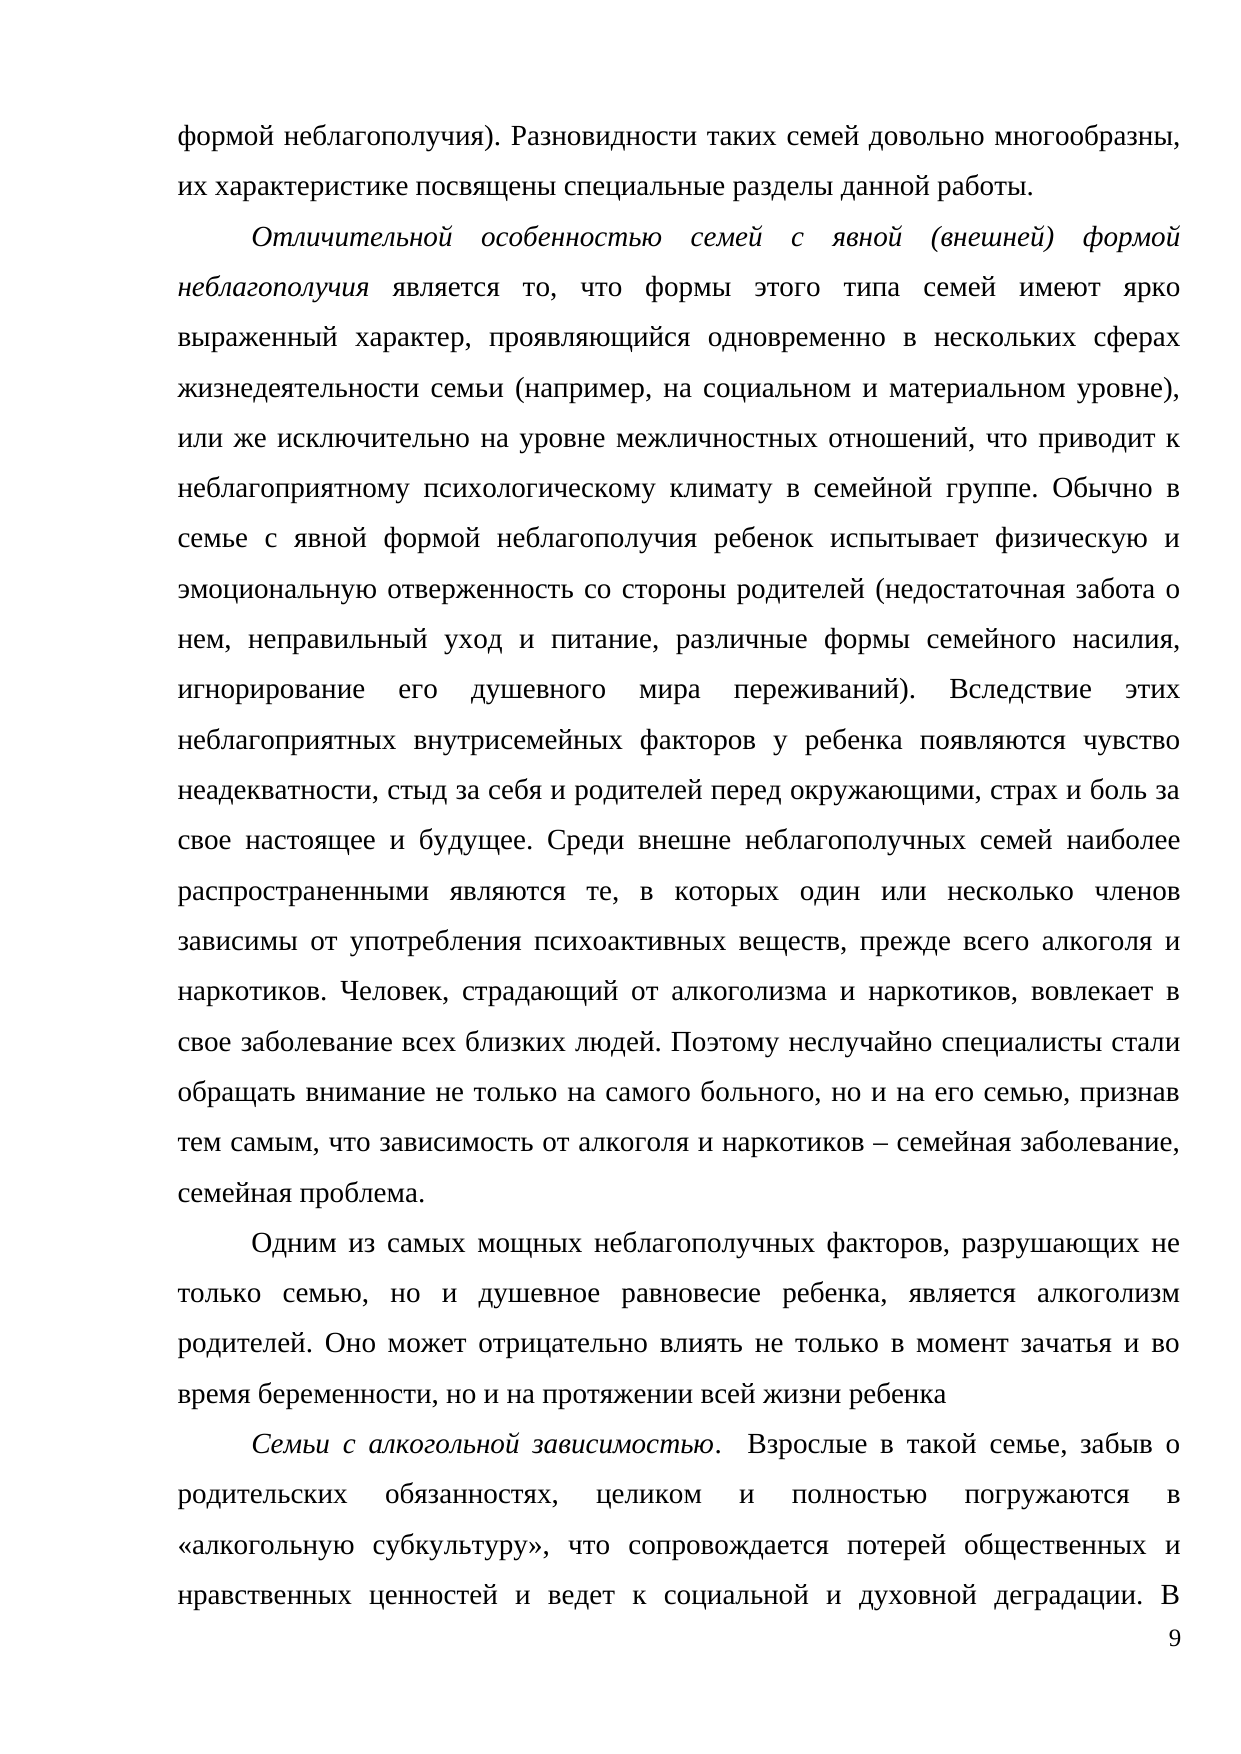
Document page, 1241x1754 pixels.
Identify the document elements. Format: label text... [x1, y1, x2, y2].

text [177, 118, 1181, 202]
text Отличительной особенностью семей с явной (внешней) формой неблагополучия является то, что формы этого типа семей имеют ярко выраженный характер, проявляющийся одновременно в нескольких сферах жизнедеятельности семьи (например, на социальном и материальном уровне), или же исключительно на уровне межличностных отношений, что приводит к неблагоприятному психологическому климату в семейной группе. Обычно в семье с явной формой неблагополучия ребенок испытывает физическую и эмоциональную отверженность со стороны родителей (недостаточная забота о нем, неправильный уход и питание, различные формы семейного насилия, игнорирование его душевного мира переживаний). Вследствие этих неблагоприятных внутрисемейных факторов у ребенка появляются чувство неадекватности, стыд за себя и родителей перед окружающими, страх и боль за свое настоящее и будущее. Среди внешне неблагополучных семей наиболее распространенными являются те, в которых один или несколько членов зависимы от употребления психоактивных веществ, прежде всего алкоголя и наркотиков. Человек, страдающий от алкоголизма и наркотиков, вовлекает в свое заболевание всех близких людей. Поэтому неслучайно специалисты стали обращать внимание не только на самого больного, но и на его семью, признав тем самым, что зависимость от алкоголя и наркотиков – семейная заболевание, семейная проблема. [177, 219, 1181, 1208]
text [177, 1426, 1181, 1611]
text Одним из самых мощных неблагополучных факторов, разрушающих не только семью, но и душевное равновесие ребенка, является алкоголизм родителей. Оно может отрицательно влиять не только в момент зачатья и во время беременности, но и на протяжении всей жизни ребенка [177, 1225, 1181, 1409]
